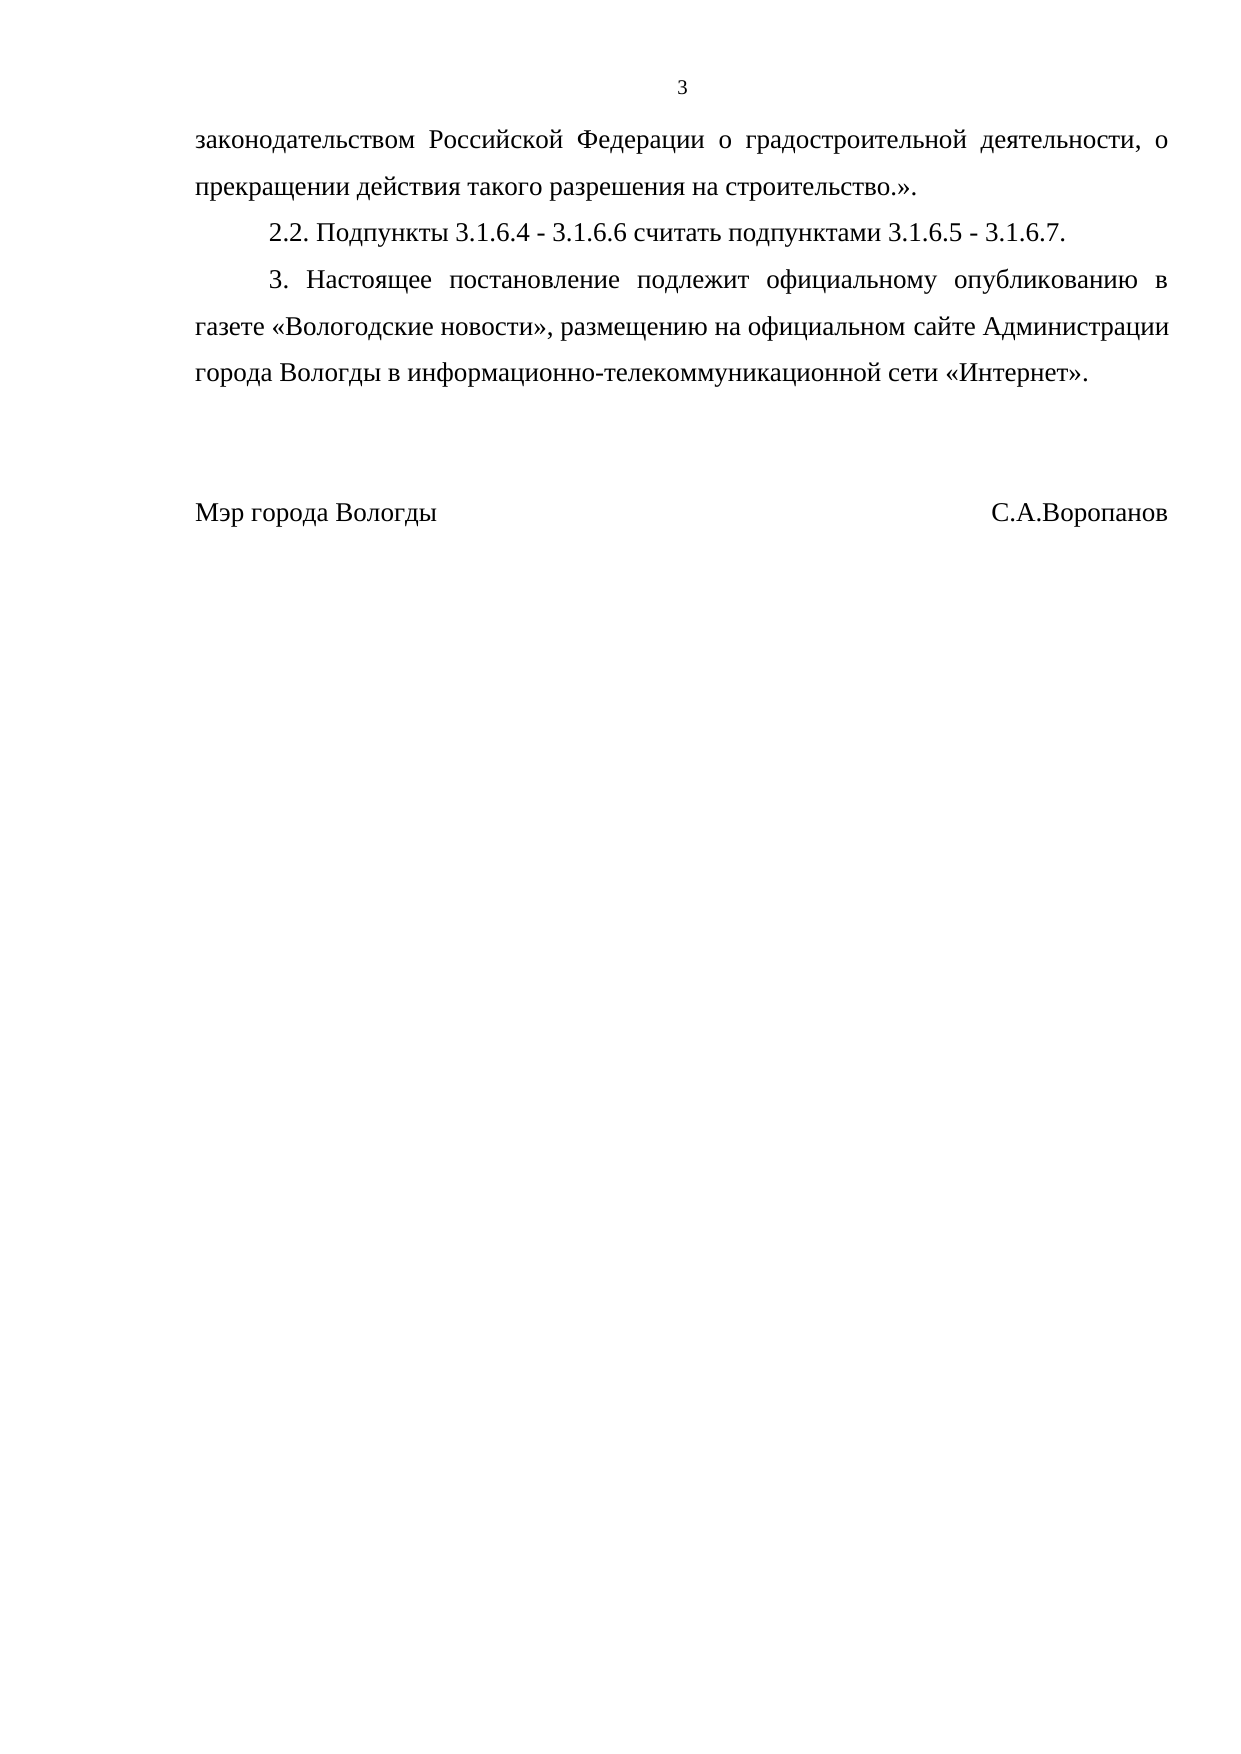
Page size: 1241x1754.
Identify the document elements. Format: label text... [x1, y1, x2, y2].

list 2.2. Подпункты 3.1.6.4 - 3.1.6.6 считать подпунктами 3.1.6.5 - 3.1.6.7. [195, 216, 1169, 248]
text Мэр города Вологды С.А.Воропанов [195, 496, 1172, 528]
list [195, 123, 1169, 201]
text 3. Настоящее постановление подлежит официальному опубликованию в газете «Вологодские новости», размещению на официальном сайте Администрации города Вологды в информационно-телекоммуникационной сети «Интернет». [195, 263, 1169, 388]
